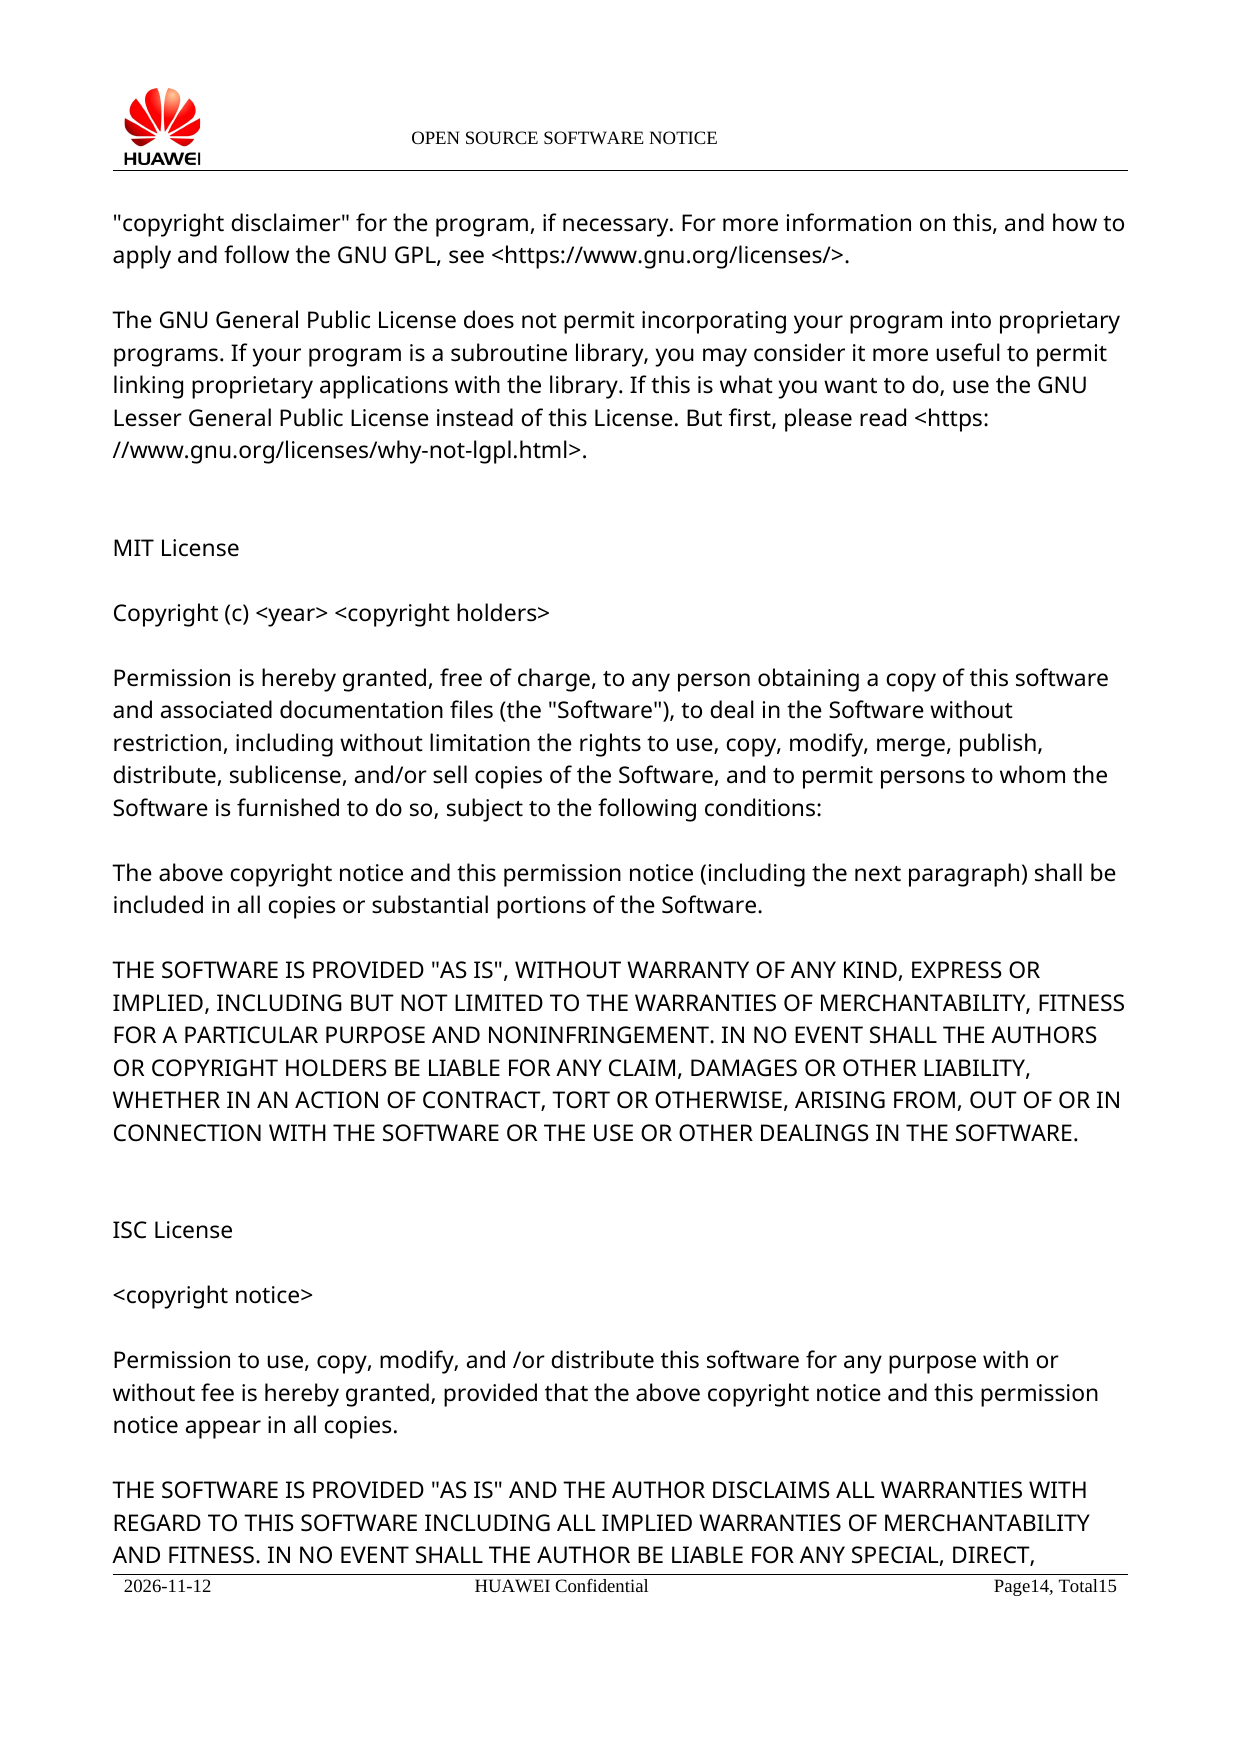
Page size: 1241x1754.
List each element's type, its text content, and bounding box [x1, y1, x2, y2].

text <copyright notice> [112, 1279, 1128, 1311]
picture [124, 88, 201, 165]
text Copyright (c) <year> <copyright holders> [112, 596, 1128, 629]
text ISC License [112, 1214, 1128, 1246]
text Permission is hereby granted, free of charge, to any person obtaining a copy of this software and associated documentation files (the "Software"), to deal in the Software without restriction, including without limitation the rights to use, copy, modify, merge, publish, distribute, sublicense, and/or sell copies of the Software, and to permit persons to whom the Software is furnished to do so, subject to the following conditions: [112, 661, 1128, 824]
text MIT License [112, 531, 1128, 564]
text The above copyright notice and this permission notice (including the next paragraph) shall be included in all copies or substantial portions of the Software. [112, 856, 1128, 921]
text Permission to use, copy, modify, and /or distribute this software for any purpose with or without fee is hereby granted, provided that the above copyright notice and this permission notice appear in all copies. [112, 1344, 1128, 1441]
text THE SOFTWARE IS PROVIDED "AS IS", WITHOUT WARRANTY OF ANY KIND, EXPRESS OR IMPLIED, INCLUDING BUT NOT LIMITED TO THE WARRANTIES OF MERCHANTABILITY, FITNESS FOR A PARTICULAR PURPOSE AND NONINFRINGEMENT. IN NO EVENT SHALL THE AUTHORS OR COPYRIGHT HOLDERS BE LIABLE FOR ANY CLAIM, DAMAGES OR OTHER LIABILITY, WHETHER IN AN ACTION OF CONTRACT, TORT OR OTHERWISE, ARISING FROM, OUT OF OR IN CONNECTION WITH THE SOFTWARE OR THE USE OR OTHER DEALINGS IN THE SOFTWARE. [112, 954, 1128, 1149]
text The GNU General Public License does not permit incorporating your program into proprietary programs. If your program is a subroutine library, you may consider it more useful to permit linking proprietary applications with the library. If this is what you want to do, use the GNU Lesser General Public License instead of this License. But first, please read <https: //www.gnu.org/licenses/why-not-lgpl.html>. [112, 304, 1128, 466]
